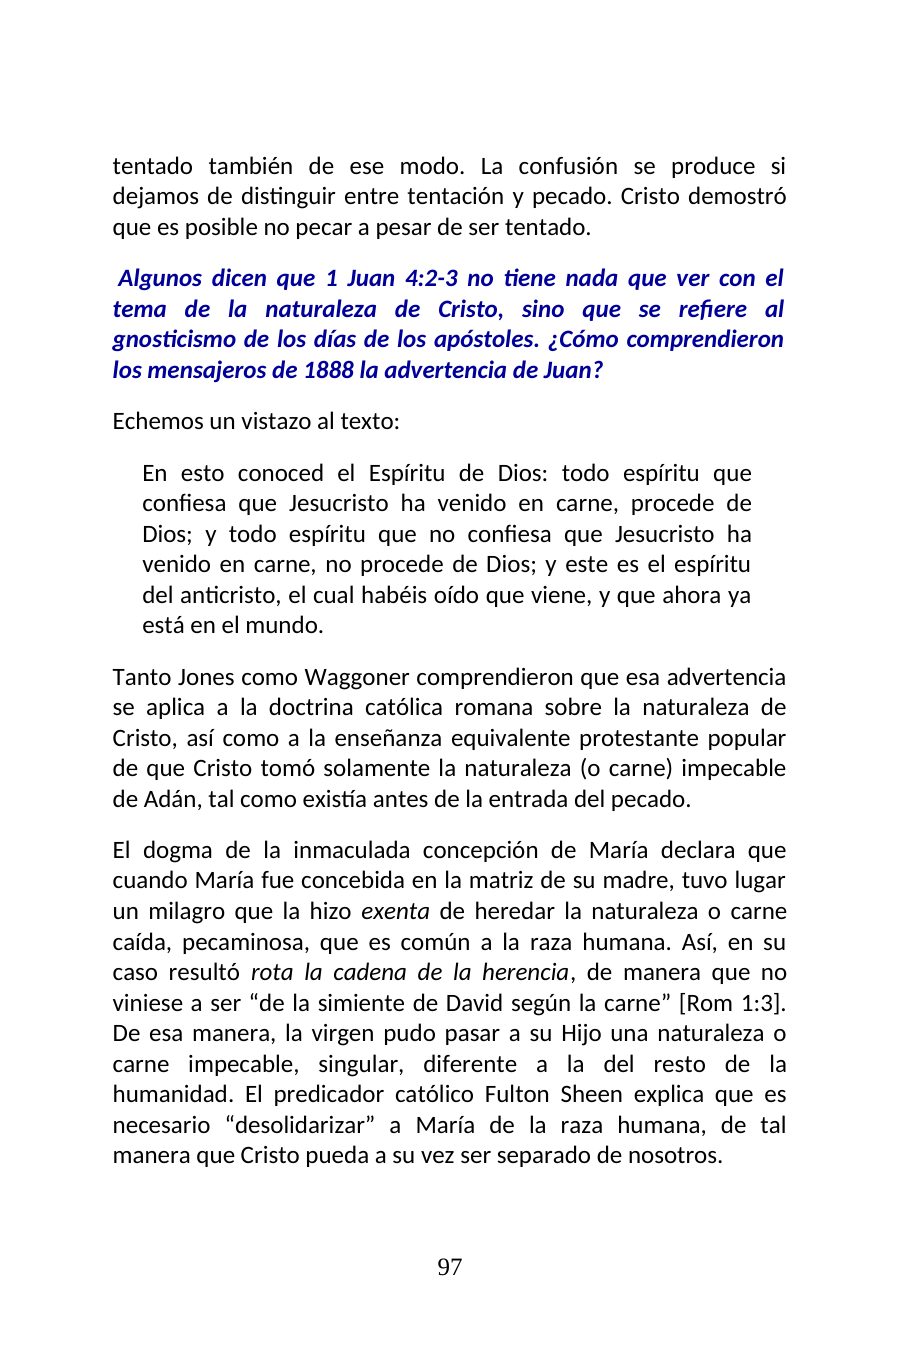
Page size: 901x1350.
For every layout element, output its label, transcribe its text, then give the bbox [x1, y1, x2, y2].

text El dogma de la inmaculada concepción de María declara que cuando María fue concebida en la matriz de su madre, tuvo lugar un milagro que la hizo exenta de heredar la naturaleza o carne caída, pecaminosa, que es común a la raza humana. Así, en su caso resultó rota la cadena de la herencia, de manera que no viniese a ser “de la simiente de David según la carne” [Rom 1:3]. De esa manera, la virgen pudo pasar a su Hijo una naturaleza o carne impecable, singular, diferente a la del resto de la humanidad. El predicador católico Fulton Sheen explica que es necesario “desolidarizar” a María de la raza humana, de tal manera que Cristo pueda a su vez ser separado de nosotros. [112, 834, 788, 1170]
text En esto conoced el Espíritu de Dios: todo espíritu que confiesa que Jesucristo ha venido en carne, procede de Dios; y todo espíritu que no confiesa que Jesucristo ha venido en carne, no procede de Dios; y este es el espíritu del anticristo, el cual habéis oído que viene, y que ahora ya está en el mundo. [142, 457, 753, 640]
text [112, 150, 788, 242]
text Echemos un vistazo al texto: [112, 405, 788, 436]
text Algunos dicen que 1 Juan 4:2-3 no tiene nada que ver con el tema de la naturaleza de Cristo, sino que se refiere al gnosticismo de los días de los apóstoles. ¿Cómo comprendieron los mensajeros de 1888 la advertencia de Juan? [112, 262, 788, 384]
text Tanto Jones como Waggoner comprendieron que esa advertencia se aplica a la doctrina católica romana sobre la naturaleza de Cristo, así como a la enseñanza equivalente protestante popular de que Cristo tomó solamente la naturaleza (o carne) impecable de Adán, tal como existía antes de la entrada del pecado. [112, 661, 788, 813]
